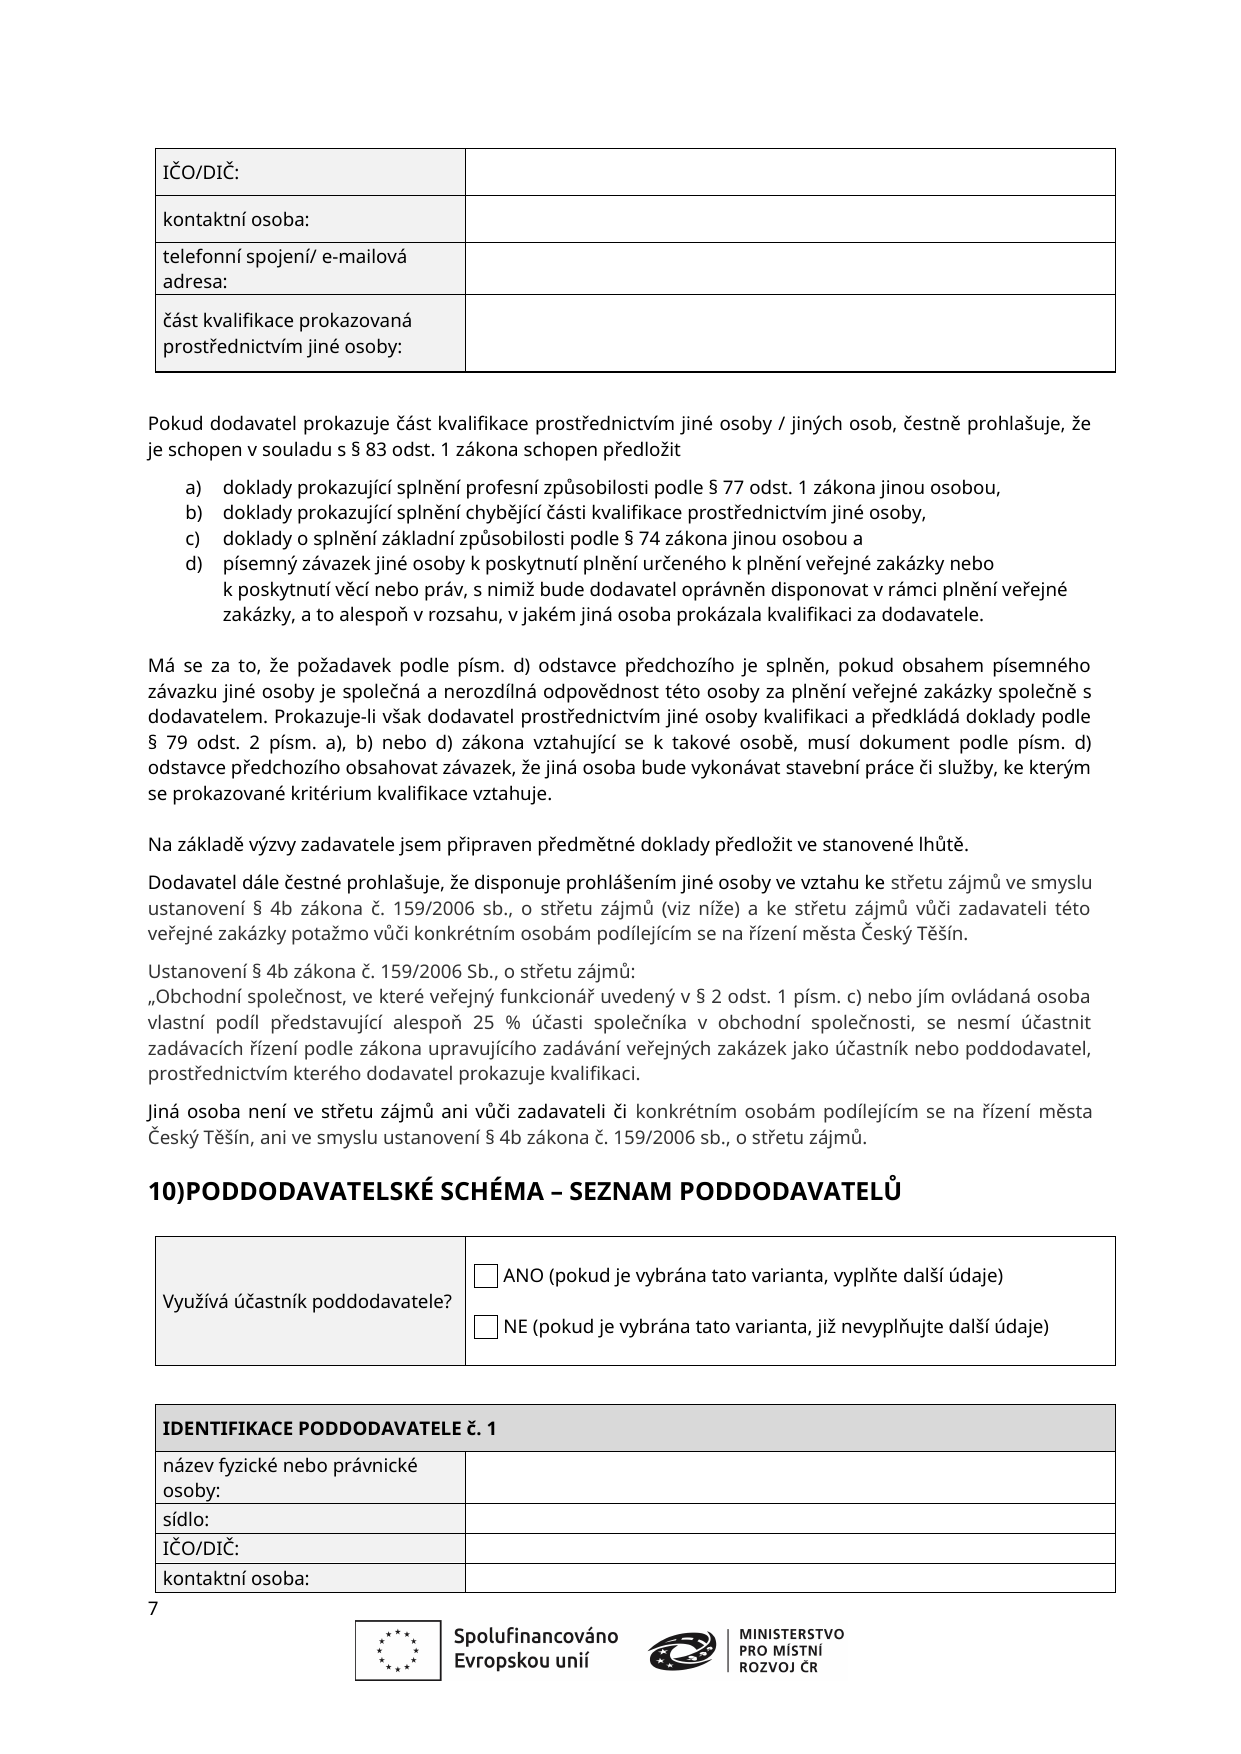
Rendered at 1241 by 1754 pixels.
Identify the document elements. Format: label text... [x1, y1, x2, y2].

table_cell část kvalifikace prokazovaná prostřednictvím jiné osoby: [156, 295, 465, 371]
picture [355, 1620, 848, 1681]
text Dodavatel dále čestné prohlašuje, že disponuje prohlášením jiné osoby ve vztahu ke střetu zájmů ve smyslu ustanovení § 4b zákona č. 159/2006 sb., o střetu zájmů (viz níže) a ke střetu zájmů vůči zadavateli této veřejné zakázky potažmo vůči konkrétním osobám podílejícím se na řízení města Český Těšín. [148, 869, 1093, 946]
table_cell název fyzické nebo právnické osoby: [156, 1452, 465, 1503]
text „Obchodní společnost, ve které veřejný funkcionář uvedený v § 2 odst. 1 písm. c) nebo jím ovládaná osoba vlastní podíl představující alespoň 25 % účasti společníka v obchodní společnosti, se nesmí účastnit zadávacích řízení podle zákona upravujícího zadávání veřejných zakázek jako účastník nebo poddodavatel, prostřednictvím kterého dodavatel prokazuje kvalifikaci. [148, 984, 1093, 1086]
text Na základě výzvy zadavatele jsem připraven předmětné doklady předložit ve stanovené lhůtě. [148, 831, 1093, 857]
table_cell [466, 149, 1115, 195]
table_cell IČO/DIČ: [156, 149, 465, 195]
table_cell [466, 243, 1115, 294]
table_header IDENTIFIKACE PODDODAVATELE č. 1 [156, 1405, 1115, 1451]
table_cell [466, 196, 1115, 242]
table_cell [466, 1504, 1115, 1533]
table_cell [466, 295, 1115, 371]
table_cell [466, 1452, 1115, 1503]
table_header Využívá účastník poddodavatele? [156, 1237, 465, 1365]
list doklady o splnění základní způsobilosti podle § 74 zákona jinou osobou a [185, 525, 1093, 551]
list písemný závazek jiné osoby k poskytnutí plnění určeného k plnění veřejné zakázky nebo k poskytnutí věcí nebo práv, s nimiž bude dodavatel oprávněn disponovat v rámci plnění veřejné zakázky, a to alespoň v rozsahu, v jakém jiná osoba prokázala kvalifikaci za dodavatele. [185, 551, 1093, 627]
table_header ANO (pokud je vybrána tato varianta, vyplňte další údaje) NE (pokud je vybrána tato varianta, již nevyplňujte další údaje) [466, 1237, 1115, 1365]
list doklady prokazující splnění profesní způsobilosti podle § 77 odst. 1 zákona jinou osobou, [185, 474, 1093, 499]
table_cell [466, 1564, 1115, 1592]
subtitle PODDODAVATELSKÉ SCHÉMA – SEZNAM PODDODAVATELŮ [148, 1174, 903, 1208]
table_cell telefonní spojení/ e-mailová adresa: [156, 243, 465, 294]
table_cell kontaktní osoba: [156, 1564, 465, 1592]
table_cell [466, 1534, 1115, 1562]
text Jiná osoba není ve střetu zájmů ani vůči zadavateli či konkrétním osobám podílejícím se na řízení města Český Těšín, ani ve smyslu ustanovení § 4b zákona č. 159/2006 sb., o střetu zájmů. [148, 1098, 1093, 1149]
text Má se za to, že požadavek podle písm. d) odstavce předchozího je splněn, pokud obsahem písemného závazku jiné osoby je společná a nerozdílná odpovědnost této osoby za plnění veřejné zakázky společně s dodavatelem. Prokazuje-li však dodavatel prostřednictvím jiné osoby kvalifikaci a předkládá doklady podle § 79 odst. 2 písm. a), b) nebo d) zákona vztahující se k takové osobě, musí dokument podle písm. d) odstavce předchozího obsahovat závazek, že jiná osoba bude vykonávat stavební práce či služby, ke kterým se prokazované kritérium kvalifikace vztahuje. [148, 653, 1093, 806]
table_cell sídlo: [156, 1504, 465, 1533]
text Pokud dodavatel prokazuje část kvalifikace prostřednictvím jiné osoby / jiných osob, čestně prohlašuje, že je schopen v souladu s § 83 odst. 1 zákona schopen předložit [148, 410, 1093, 461]
table_cell IČO/DIČ: [156, 1534, 465, 1562]
list doklady prokazující splnění chybějící části kvalifikace prostřednictvím jiné osoby, [185, 499, 1093, 525]
table_cell kontaktní osoba: [156, 196, 465, 242]
text Ustanovení § 4b zákona č. 159/2006 Sb., o střetu zájmů: [148, 958, 1093, 984]
